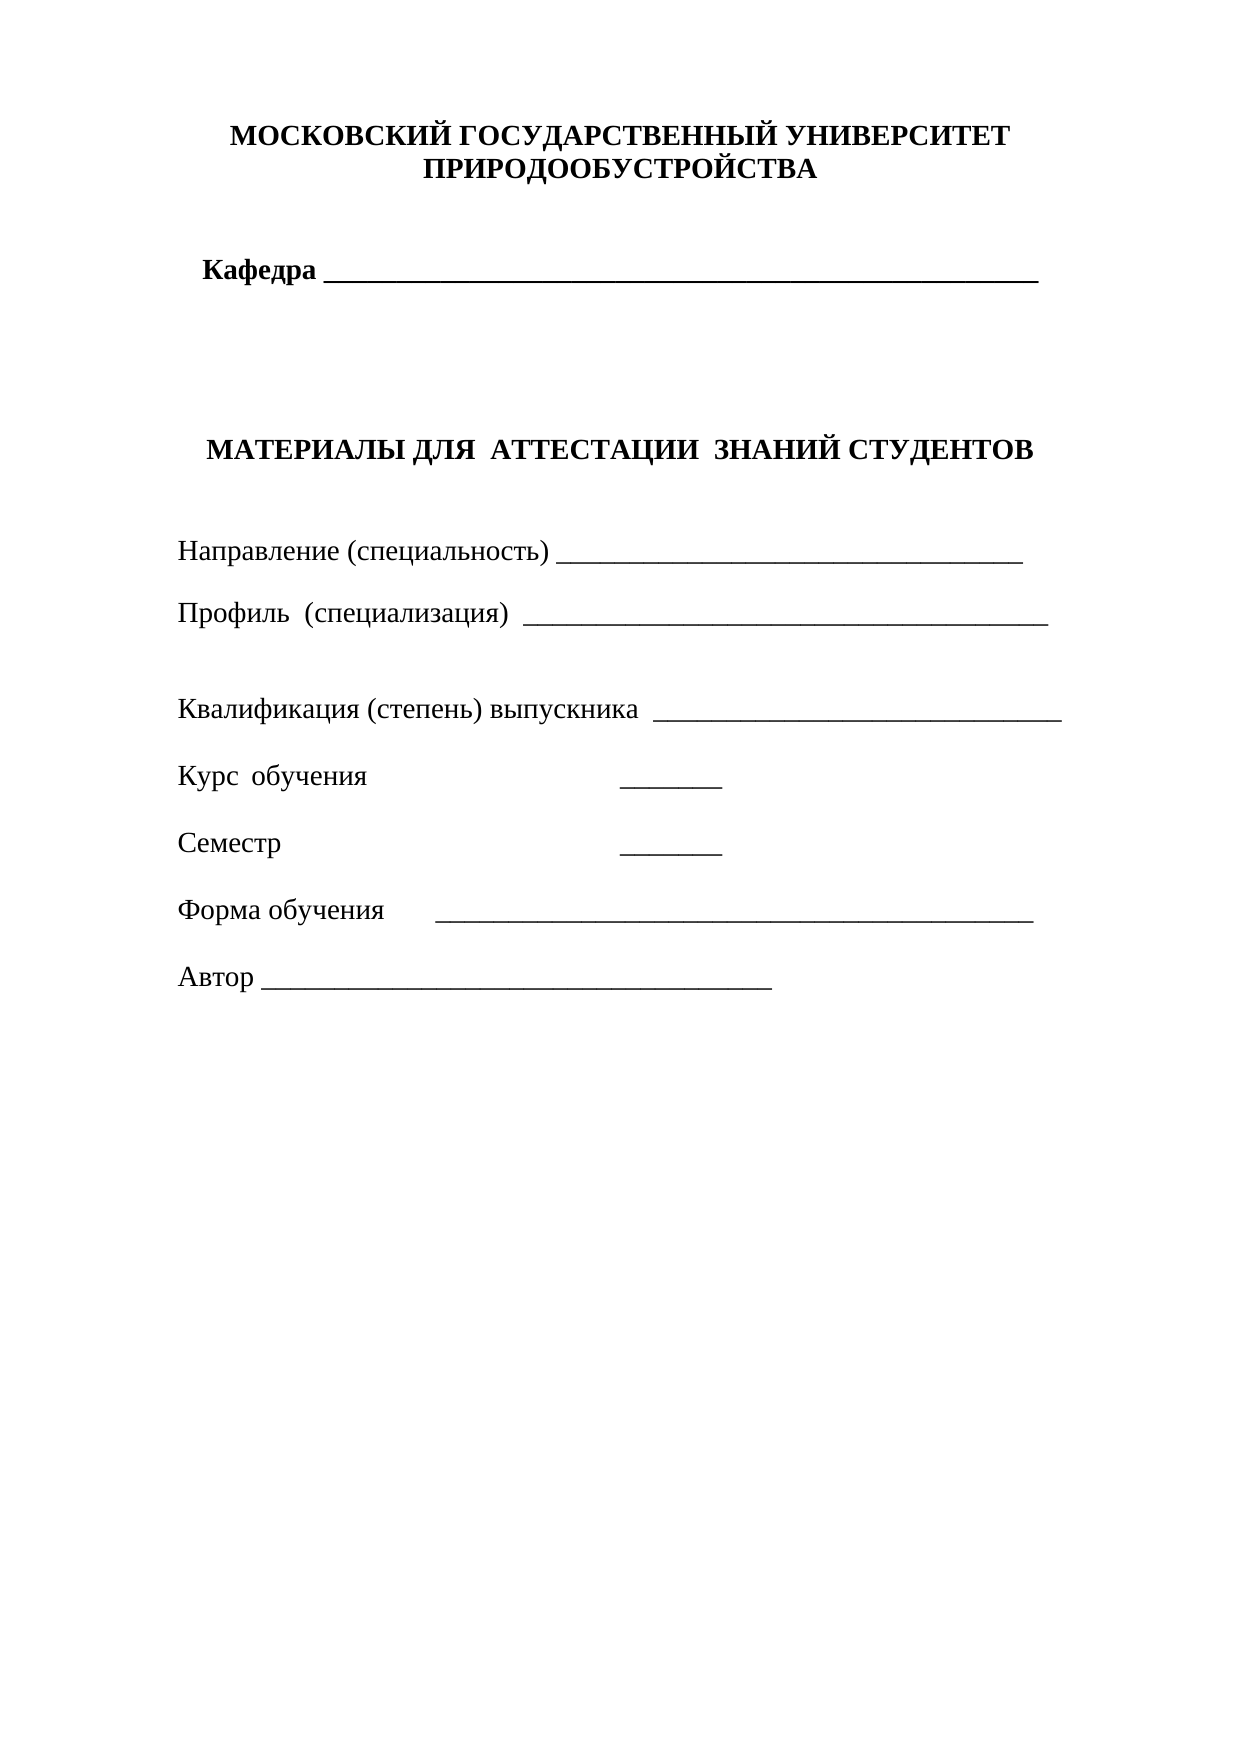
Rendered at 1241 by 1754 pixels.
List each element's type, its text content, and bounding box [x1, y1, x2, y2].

text Профиль (специализация) ____________________________________ [177, 595, 1063, 629]
text Кафедра _________________________________________________ [177, 252, 1063, 286]
text Семестр _______ [177, 825, 1063, 859]
text МАТЕРИАЛЫ ДЛЯ АТТЕСТАЦИИ ЗНАНИЙ СТУДЕНТОВ [177, 432, 1063, 466]
text Квалификация (степень) выпускника ____________________________ [177, 691, 1063, 725]
text МОСКОВСКИЙ ГОСУДАРСТВЕННЫЙ УНИВЕРСИТЕТ [177, 118, 1063, 152]
text ПРИРОДООБУСТРОЙСТВА [177, 152, 1063, 185]
text Автор ___________________________________ [177, 959, 1063, 993]
text Курс обучения _______ [177, 758, 1063, 792]
text Направление (специальность) ________________________________ [177, 533, 1063, 567]
text Форма обучения _________________________________________ [177, 892, 1063, 926]
